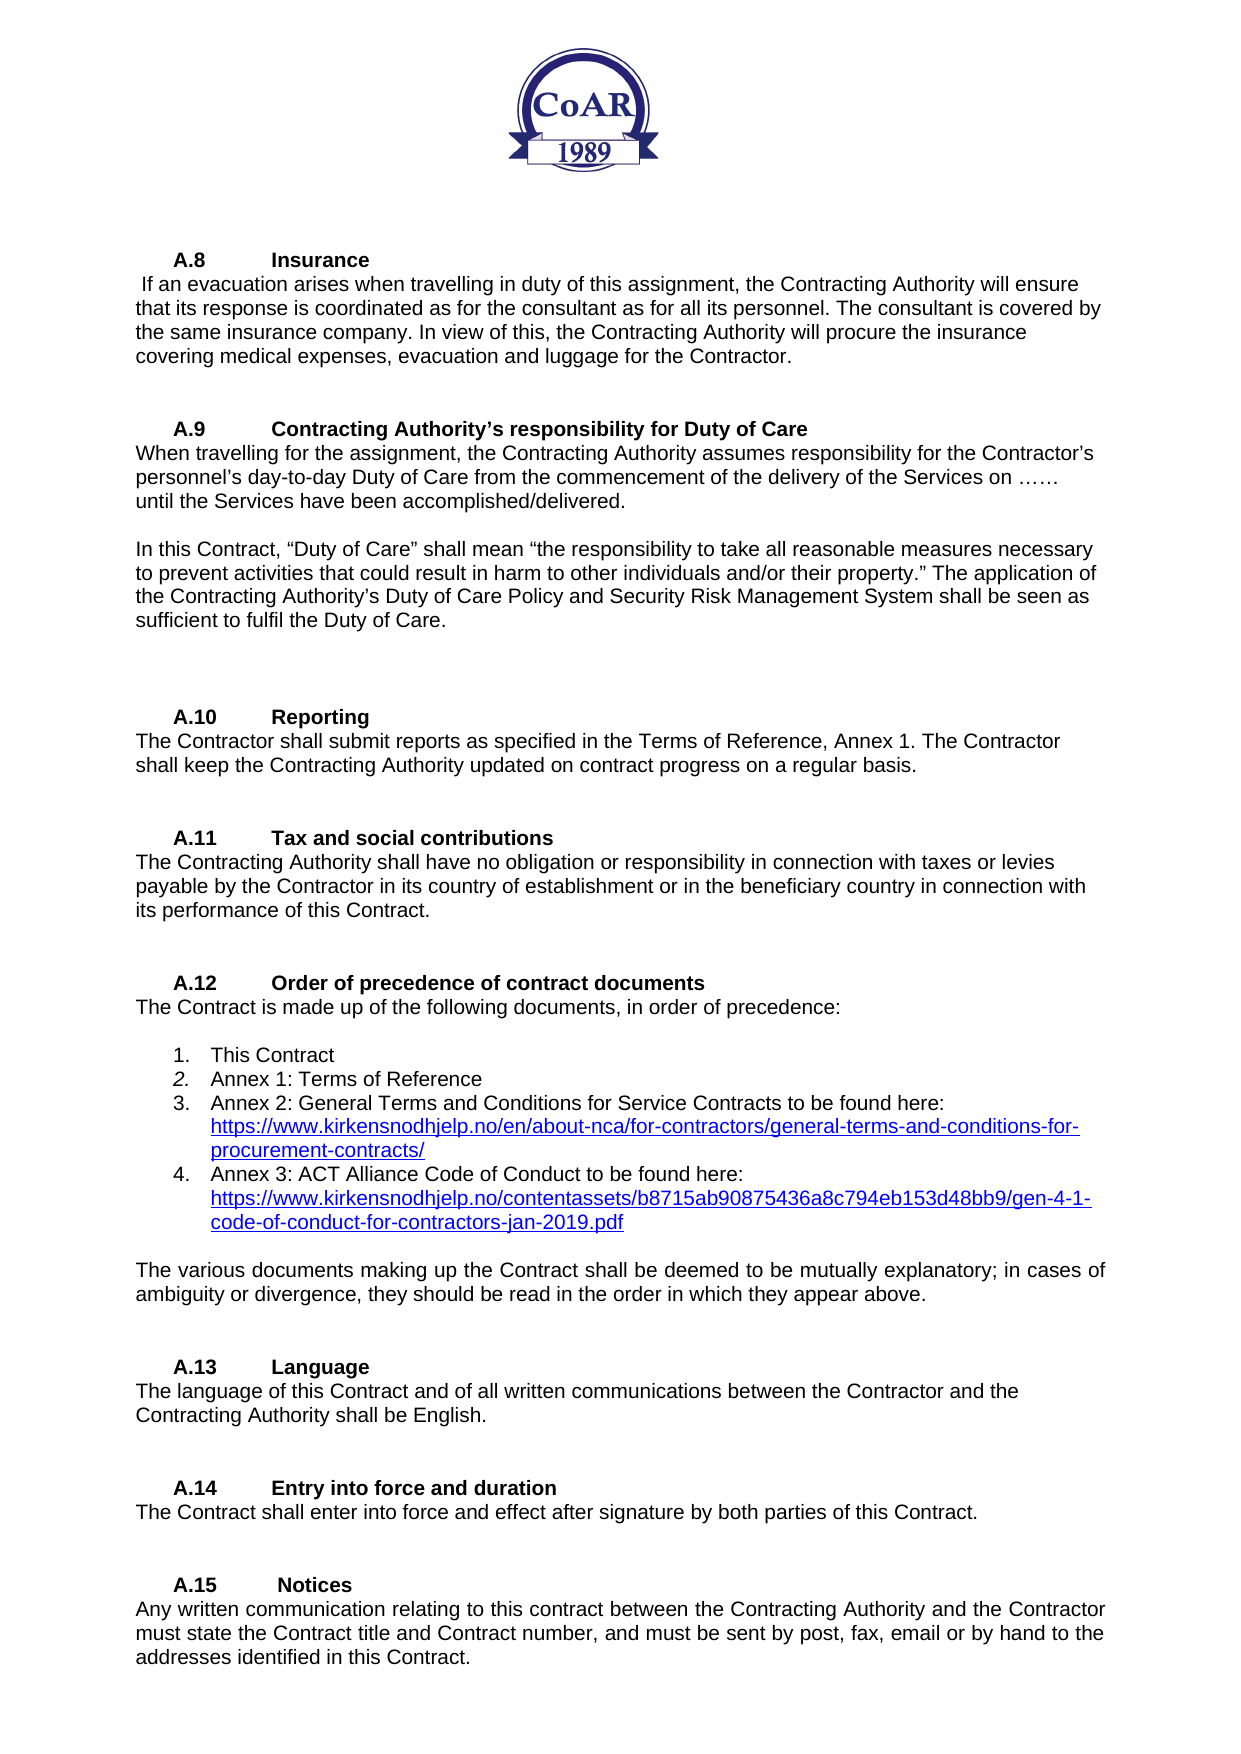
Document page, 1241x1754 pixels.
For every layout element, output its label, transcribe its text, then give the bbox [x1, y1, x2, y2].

text The Contract shall enter into force and effect after signature by both parties of this Contract. [135, 1500, 1107, 1524]
text A.12 Order of precedence of contract documents [173, 971, 1107, 994]
list Annex 1: Terms of Reference [173, 1066, 1107, 1090]
text The Contractor shall submit reports as specified in the Terms of Reference, Annex 1. The Contractor shall keep the Contracting Authority updated on contract progress on a regular basis. [135, 729, 1107, 777]
text A.15 Notices [173, 1573, 1107, 1597]
text In this Contract, “Duty of Care” shall mean “the responsibility to take all reasonable measures necessary to prevent activities that could result in harm to other individuals and/or their property.” The application of the Contracting Authority’s Duty of Care Policy and Security Risk Management System shall be seen as sufficient to fulfil the Duty of Care. [135, 536, 1107, 632]
text The Contracting Authority shall have no obligation or responsibility in connection with taxes or levies payable by the Contractor in its country of establishment or in the beneficiary country in connection with its performance of this Contract. [135, 850, 1107, 922]
text A.13 Language [173, 1355, 1107, 1379]
text The language of this Contract and of all written communications between the Contractor and the Contracting Authority shall be English. [135, 1379, 1107, 1427]
text A.11 Tax and social contributions [173, 826, 1107, 850]
text A.8 Insurance [173, 248, 1107, 272]
text If an evacuation arises when travelling in duty of this assignment, the Contracting Authority will ensure that its response is coordinated as for the consultant as for all its personnel. The consultant is covered by the same insurance company. In view of this, the Contracting Authority will procure the insurance covering medical expenses, evacuation and luggage for the Contractor. [135, 272, 1107, 368]
list Annex 3: ACT Alliance Code of Conduct to be found here: [173, 1162, 1107, 1186]
text A.9 Contracting Authority’s responsibility for Duty of Care [173, 417, 1107, 441]
list Annex 2: General Terms and Conditions for Service Contracts to be found here: https://www.kirkensnodhjelp.no/en/about-nca/for-contractors/general-terms-and-conditions-for-procurement-contracts/ [173, 1090, 1107, 1162]
list https://www.kirkensnodhjelp.no/contentassets/b8715ab90875436a8c794eb153d48bb9/gen-4-1-code-of-conduct-for-contractors-jan-2019.pdf [210, 1186, 1107, 1234]
text A.14 Entry into force and duration [173, 1476, 1107, 1500]
list This Contract [173, 1042, 1107, 1066]
text A.10 Reporting [173, 705, 1107, 729]
text The various documents making up the Contract shall be deemed to be mutually explanatory; in cases of ambiguity or divergence, they should be read in the order in which they appear above. [135, 1258, 1107, 1306]
text When travelling for the assignment, the Contracting Authority assumes responsibility for the Contractor’s personnel’s day-to-day Duty of Care from the commencement of the delivery of the Services on …… until the Services have been accomplished/delivered. [135, 441, 1107, 512]
text Any written communication relating to this contract between the Contracting Authority and the Contractor must state the Contract title and Contract number, and must be sent by post, fax, email or by hand to the addresses identified in this Contract. [135, 1597, 1107, 1668]
text The Contract is made up of the following documents, in order of precedence: [135, 994, 1107, 1018]
picture [508, 48, 659, 172]
